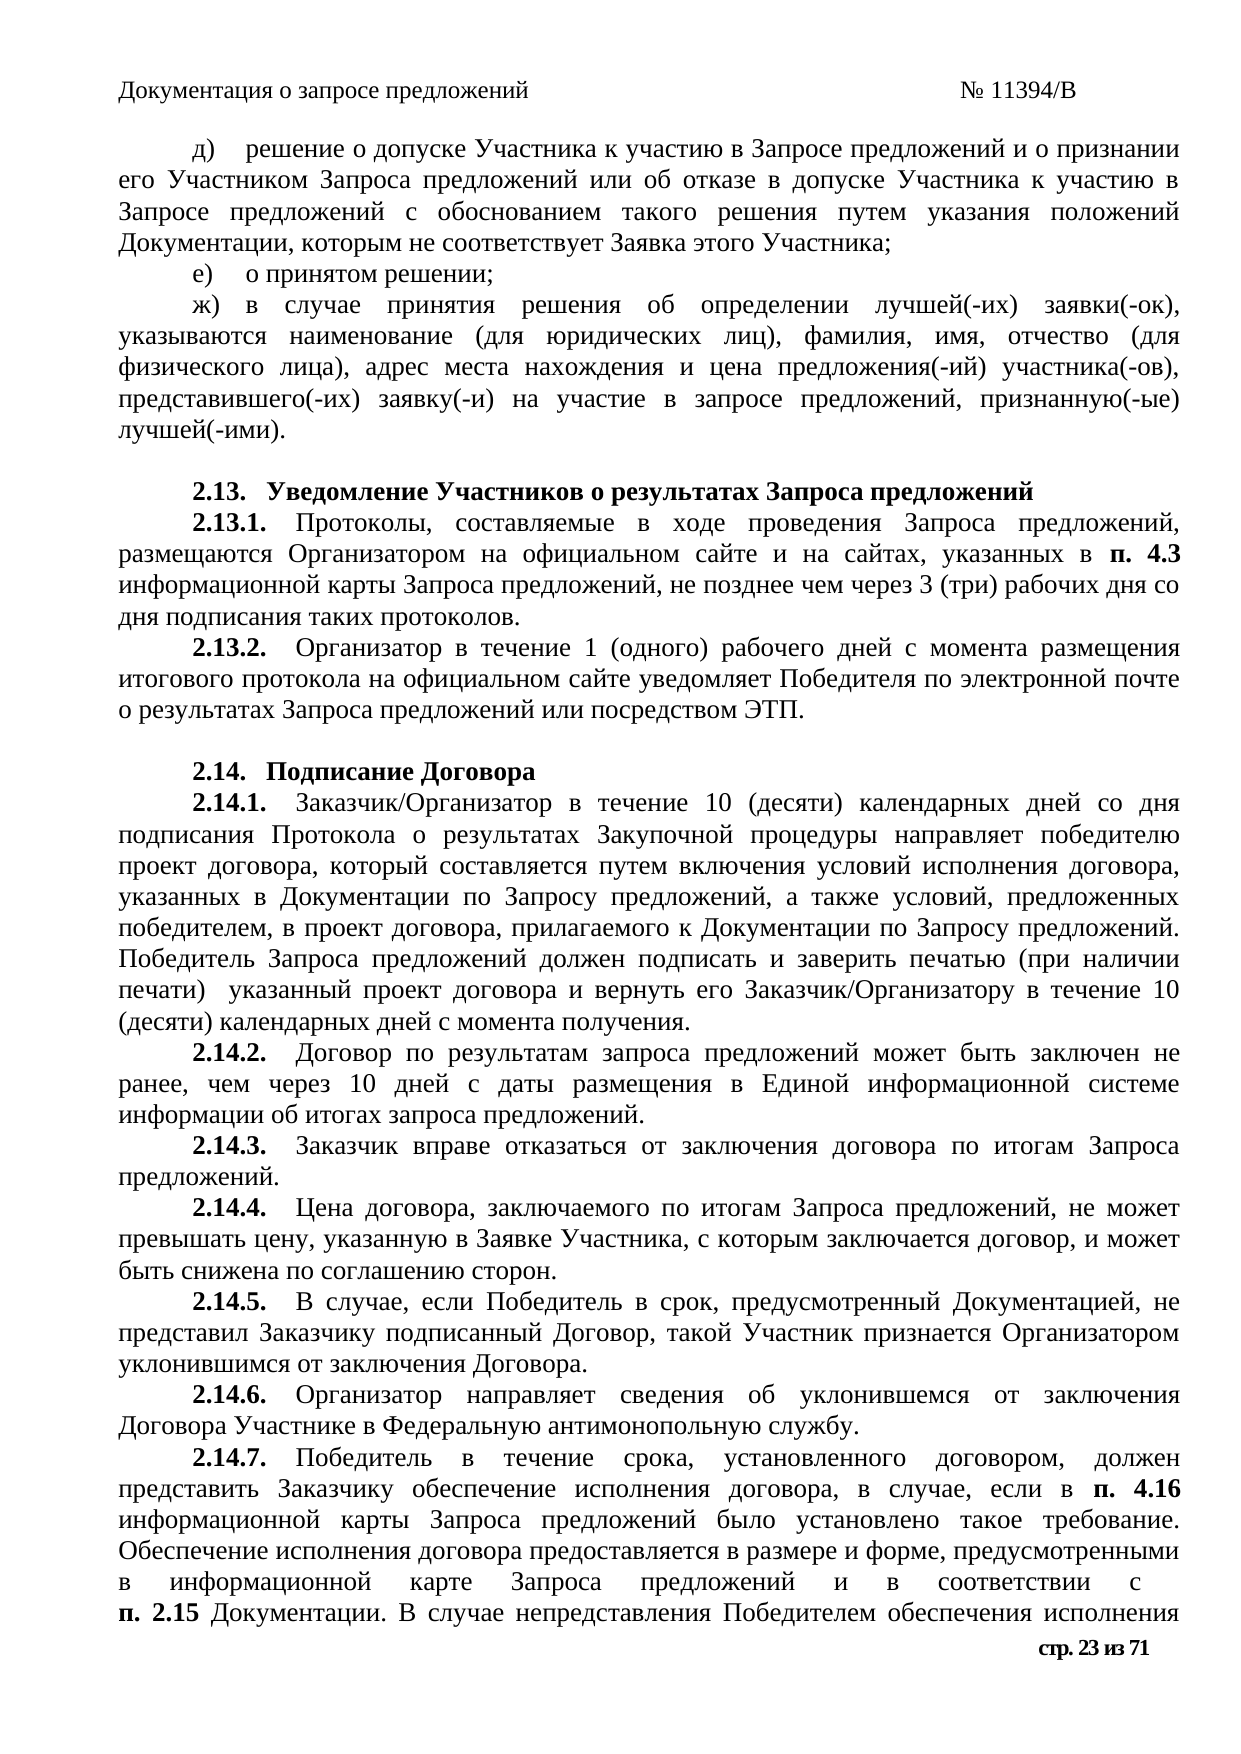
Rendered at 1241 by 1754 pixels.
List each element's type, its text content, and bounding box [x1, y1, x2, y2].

list в случае принятия решения об определении лучшей(-их) заявки(-ок), указываются наименование (для юридических лиц), фамилия, имя, отчество (для физического лица), адрес места нахождения и цена предложения(-ий) участника(-ов), представившего(-их) заявку(-и) на участие в запросе предложений, признанную(-ые) лучшей(-ими). [118, 288, 1181, 444]
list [118, 1441, 1181, 1627]
list о принятом решении; [118, 257, 1181, 288]
list решение о допуске Участника к участию в Запросе предложений и о признании его Участником Запроса предложений или об отказе в допуске Участника к участию в Запросе предложений с обоснованием такого решения путем указания положений Документации, которым не соответствует Заявка этого Участника; [118, 132, 1181, 257]
list Заказчик вправе отказаться от заключения договора по итогам Запроса предложений. [118, 1129, 1181, 1191]
subtitle Подписание Договора [118, 755, 1181, 787]
list Организатор в течение 1 (одного) рабочего дней с момента размещения итогового протокола на официальном сайте уведомляет Победителя по электронной почте о результатах Запроса предложений или посредством ЭТП. [118, 631, 1181, 724]
list Цена договора, заключаемого по итогам Запроса предложений, не может превышать цену, указанную в Заявке Участника, с которым заключается договор, и может быть снижена по соглашению сторон. [118, 1191, 1181, 1285]
list Заказчик/Организатор в течение 10 (десяти) календарных дней со дня подписания Протокола о результатах Закупочной процедуры направляет победителю проект договора, который составляется путем включения условий исполнения договора, указанных в Документации по Запросу предложений, а также условий, предложенных победителем, в проект договора, прилагаемого к Документации по Запросу предложений. Победитель Запроса предложений должен подписать и заверить печатью (при наличии печати) указанный проект договора и вернуть его Заказчик/Организатору в течение 10 (десяти) календарных дней с момента получения. [118, 787, 1181, 1036]
list Договор по результатам запроса предложений может быть заключен не ранее, чем через 10 дней с даты размещения в Единой информационной системе информации об итогах запроса предложений. [118, 1036, 1181, 1129]
list В случае, если Победитель в срок, предусмотренный Документацией, не представил Заказчику подписанный Договор, такой Участник признается Организатором уклонившимся от заключения Договора. [118, 1285, 1181, 1378]
list Протоколы, составляемые в ходе проведения Запроса предложений, размещаются Организатором на официальном сайте и на сайтах, указанных в п. 4.3 информационной карты Запроса предложений, не позднее чем через 3 (три) рабочих дня со дня подписания таких протоколов. [118, 506, 1181, 631]
subtitle Уведомление Участников о результатах Запроса предложений [118, 475, 1181, 506]
list Организатор направляет сведения об уклонившемся от заключения Договора Участнике в Федеральную антимонопольную службу. [118, 1378, 1181, 1441]
